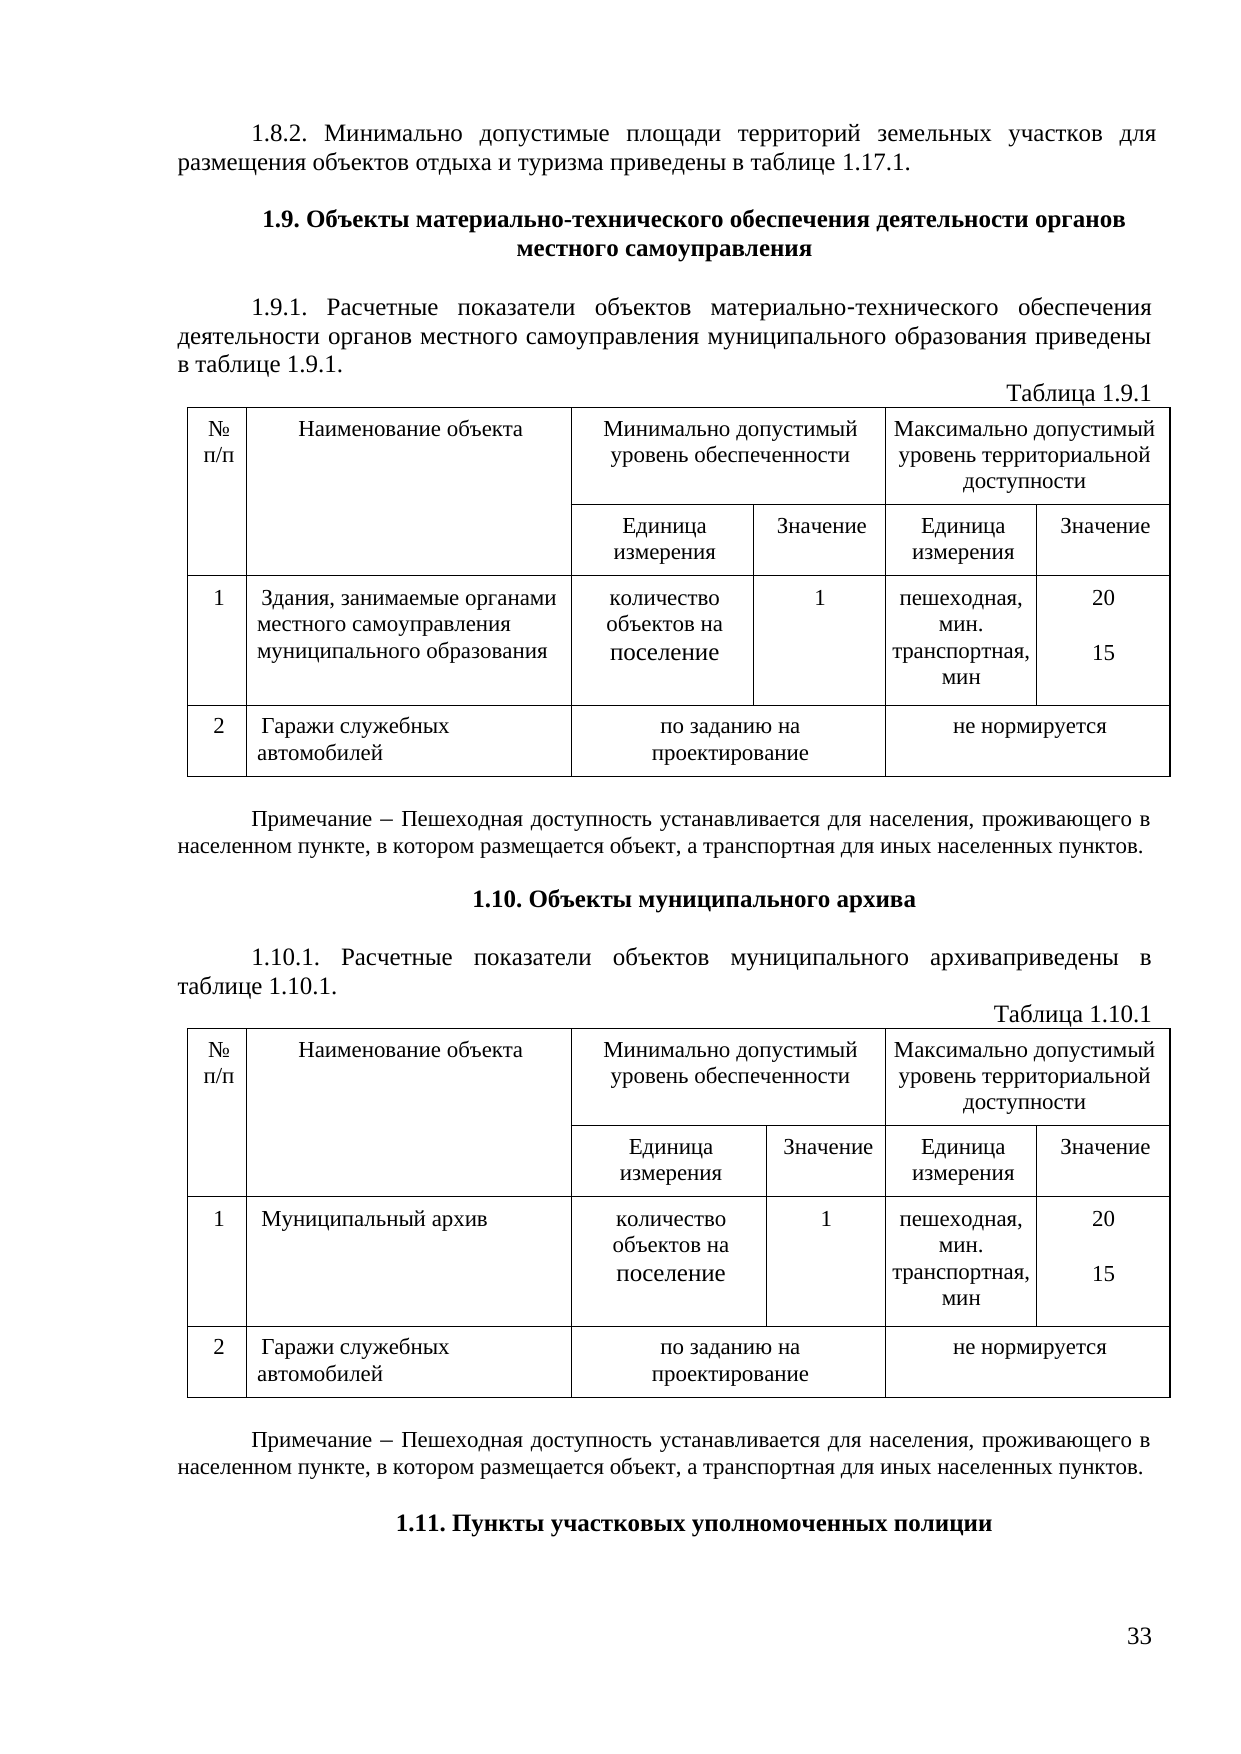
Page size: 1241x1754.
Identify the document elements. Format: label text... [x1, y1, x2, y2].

table_header № п/п [188, 1029, 246, 1196]
text 1.9.1. Расчетные показатели объектов материально‐технического обеспечения деятельности органов местного самоуправления муниципального образования приведены в таблице 1.9.1. [177, 291, 1152, 378]
table_cell Здания, занимаемые органами местного самоуправления муниципального образования [247, 576, 571, 705]
text Таблица 1.10.1 [177, 999, 1152, 1028]
table_cell по заданию на проектирование [572, 706, 885, 776]
table_cell пешеходная, мин. транспортная, мин [886, 1197, 1036, 1326]
table_header Наименование объекта [247, 408, 571, 575]
table_cell 20 15 [1037, 1197, 1169, 1326]
table_cell Значение [1037, 505, 1169, 575]
table_cell Значение [767, 1126, 885, 1196]
table_cell Значение [1037, 1126, 1169, 1196]
table_cell Единица измерения [572, 1126, 766, 1196]
table_cell 1 [188, 1197, 246, 1326]
table_header Минимально допустимый уровень обеспеченности [572, 408, 885, 504]
table_cell количество объектов на поселение [572, 1197, 766, 1326]
table_cell 20 15 [1037, 576, 1169, 705]
table_cell пешеходная, мин. транспортная, мин [886, 576, 1036, 705]
table_cell по заданию на проектирование [572, 1327, 885, 1397]
table_cell не нормируется [886, 706, 1169, 776]
text 1.10. Объекты муниципального архива [177, 884, 1152, 913]
table_cell Гаражи служебных автомобилей [247, 706, 571, 776]
text 1.10.1. Расчетные показатели объектов муниципального архиваприведены в таблице 1.10.1. [177, 942, 1152, 999]
table_cell 1 [188, 576, 246, 705]
text Примечание – Пешеходная доступность устанавливается для населения, проживающего в населенном пункте, в котором размещается объект, а транспортная для иных населенных пунктов. [177, 1424, 1152, 1479]
table_header Минимально допустимый уровень обеспеченности [572, 1029, 885, 1125]
table_header Наименование объекта [247, 1029, 571, 1196]
table_header Максимально допустимый уровень территориальной доступности [886, 408, 1169, 504]
table_cell Единица измерения [886, 1126, 1036, 1196]
table_cell Единица измерения [572, 505, 753, 575]
table_header № п/п [188, 408, 246, 575]
table_header Максимально допустимый уровень территориальной доступности [886, 1029, 1169, 1125]
text Таблица 1.9.1 [177, 378, 1152, 407]
table_cell Значение [754, 505, 885, 575]
table_cell Муниципальный архив [247, 1197, 571, 1326]
table_cell количество объектов на поселение [572, 576, 753, 705]
text 1.9. Объекты материально‐технического обеспечения деятельности органов местного самоуправления [177, 204, 1152, 262]
text Примечание – Пешеходная доступность устанавливается для населения, проживающего в населенном пункте, в котором размещается объект, а транспортная для иных населенных пунктов. [177, 803, 1152, 858]
text 1.11. Пункты участковых уполномоченных полиции [177, 1508, 1152, 1537]
table_cell 1 [767, 1197, 885, 1326]
text 1.8.2. Минимально допустимые площади территорий земельных участков для размещения объектов отдыха и туризма приведены в таблице 1.17.1. [177, 118, 1157, 176]
table_cell 2 [188, 1327, 246, 1397]
table_cell 2 [188, 706, 246, 776]
table_cell Единица измерения [886, 505, 1036, 575]
table_cell 1 [754, 576, 885, 705]
table_cell не нормируется [886, 1327, 1169, 1397]
table_cell Гаражи служебных автомобилей [247, 1327, 571, 1397]
